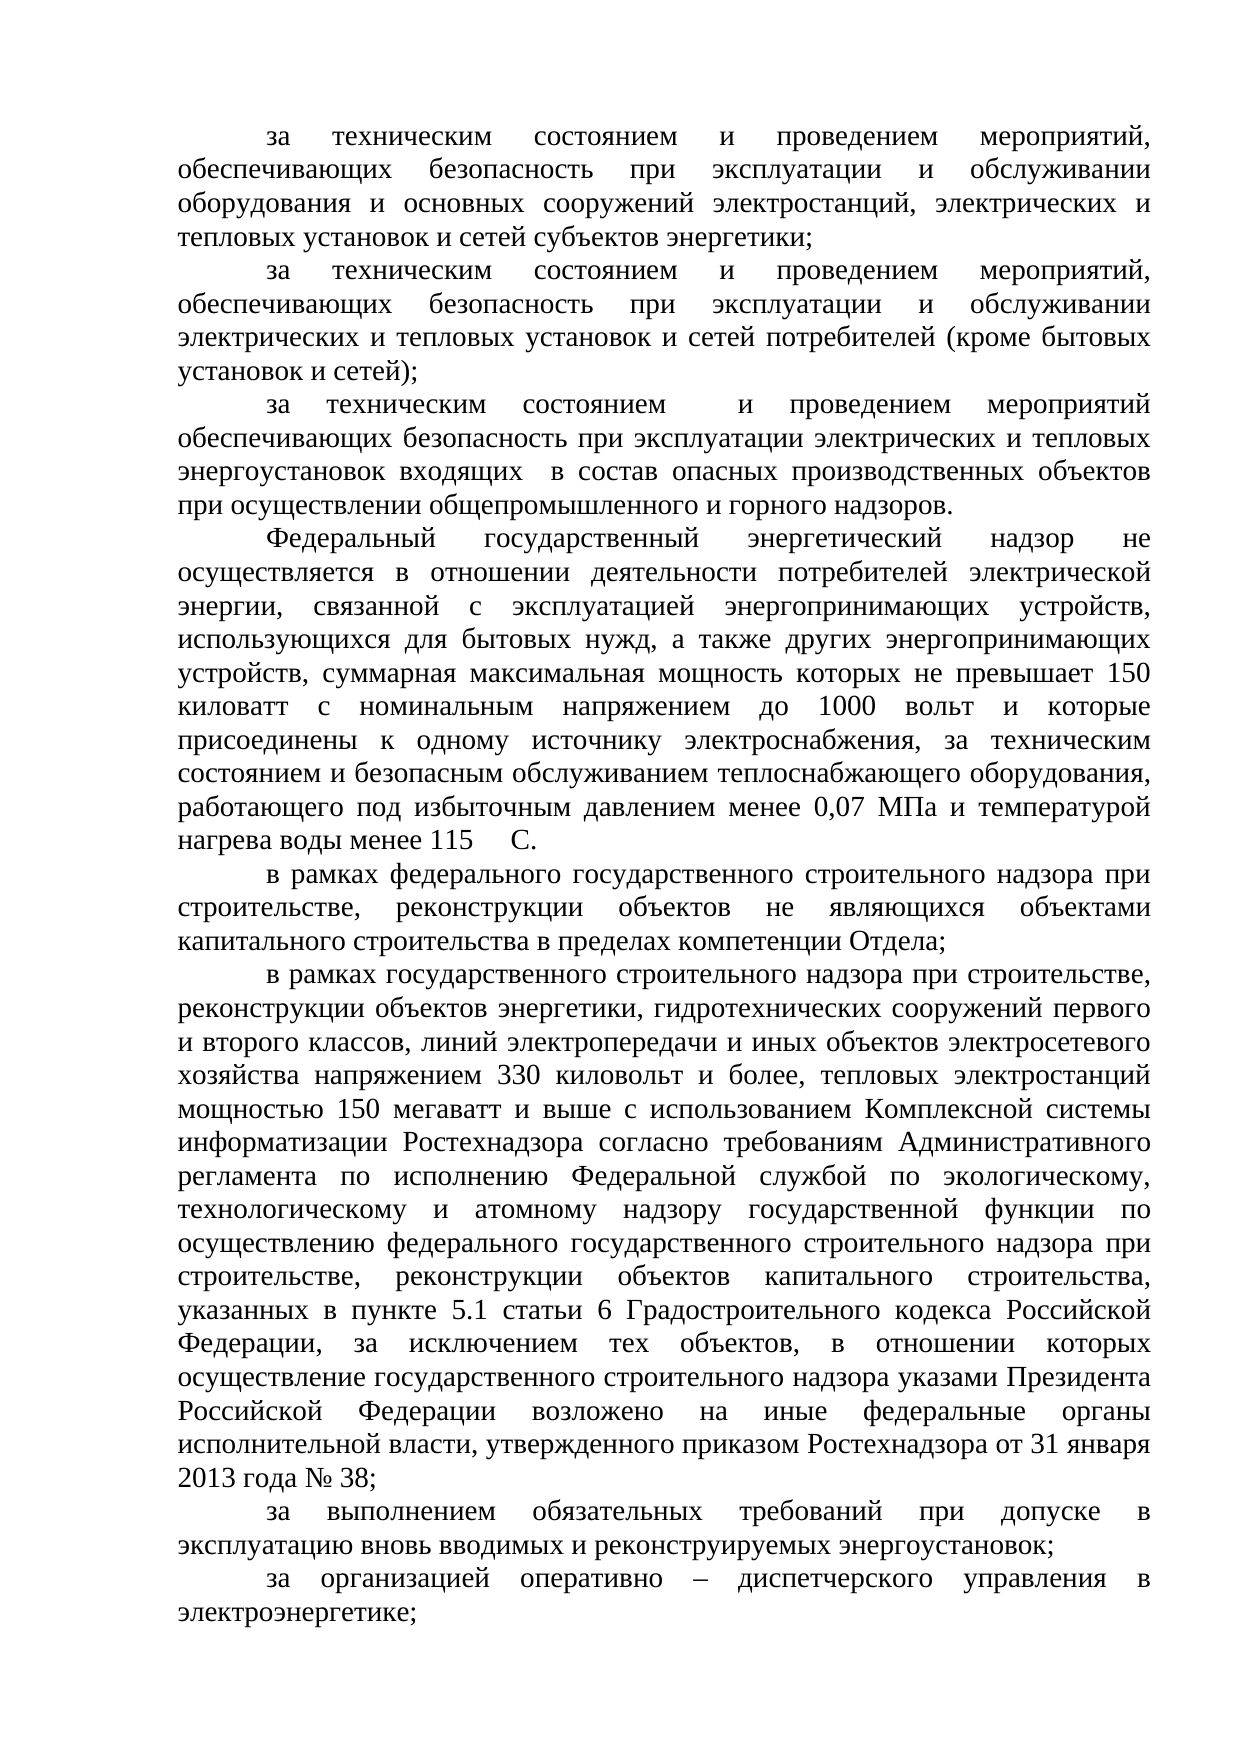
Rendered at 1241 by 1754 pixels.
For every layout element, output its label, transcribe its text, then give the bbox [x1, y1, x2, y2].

text за организацией оперативно – диспетчерского управления в электроэнергетике; [177, 1560, 1152, 1627]
text за техническим состоянием и проведением мероприятий, обеспечивающих безопасность при эксплуатации и обслуживании оборудования и основных сооружений электростанций, электрических и тепловых установок и сетей субъектов энергетики; [177, 118, 1152, 252]
text в рамках федерального государственного строительного надзора при строительстве, реконструкции объектов не являющихся объектами капитального строительства в пределах компетенции Отдела; [177, 856, 1152, 957]
text Федеральный государственный энергетический надзор не осуществляется в отношении деятельности потребителей электрической энергии, связанной с эксплуатацией энергопринимающих устройств, использующихся для бытовых нужд, а также других энергопринимающих устройств, суммарная максимальная мощность которых не превышает 150 киловатт с номинальным напряжением до 1000 вольт и которые присоединены к одному источнику электроснабжения, за техническим состоянием и безопасным обслуживанием теплоснабжающего оборудования, работающего под избыточным давлением менее 0,07 МПа и температурой нагрева воды менее 115  С. [177, 521, 1152, 856]
text за техническим состоянием и проведением мероприятий обеспечивающих безопасность при эксплуатации электрических и тепловых энергоустановок входящих в состав опасных производственных объектов при осуществлении общепромышленного и горного надзоров. [177, 386, 1152, 521]
text за техническим состоянием и проведением мероприятий, обеспечивающих безопасность при эксплуатации и обслуживании электрических и тепловых установок и сетей потребителей (кроме бытовых установок и сетей); [177, 252, 1152, 386]
text в рамках государственного строительного надзора при строительстве, реконструкции объектов энергетики, гидротехнических сооружений первого и второго классов, линий электропередачи и иных объектов электросетевого хозяйства напряжением 330 киловольт и более, тепловых электростанций мощностью 150 мегаватт и выше с использованием Комплексной системы информатизации Ростехнадзора согласно требованиям Административного регламента по исполнению Федеральной службой по экологическому, технологическому и атомному надзору государственной функции по осуществлению федерального государственного строительного надзора при строительстве, реконструкции объектов капитального строительства, указанных в пункте 5.1 статьи 6 Градостроительного кодекса Российской Федерации, за исключением тех объектов, в отношении которых осуществление государственного строительного надзора указами Президента Российской Федерации возложено на иные федеральные органы исполнительной власти, утвержденного приказом Ростехнадзора от 31 января 2013 года № 38; [177, 957, 1152, 1493]
text за выполнением обязательных требований при допуске в эксплуатацию вновь вводимых и реконструируемых энергоустановок; [177, 1493, 1152, 1560]
